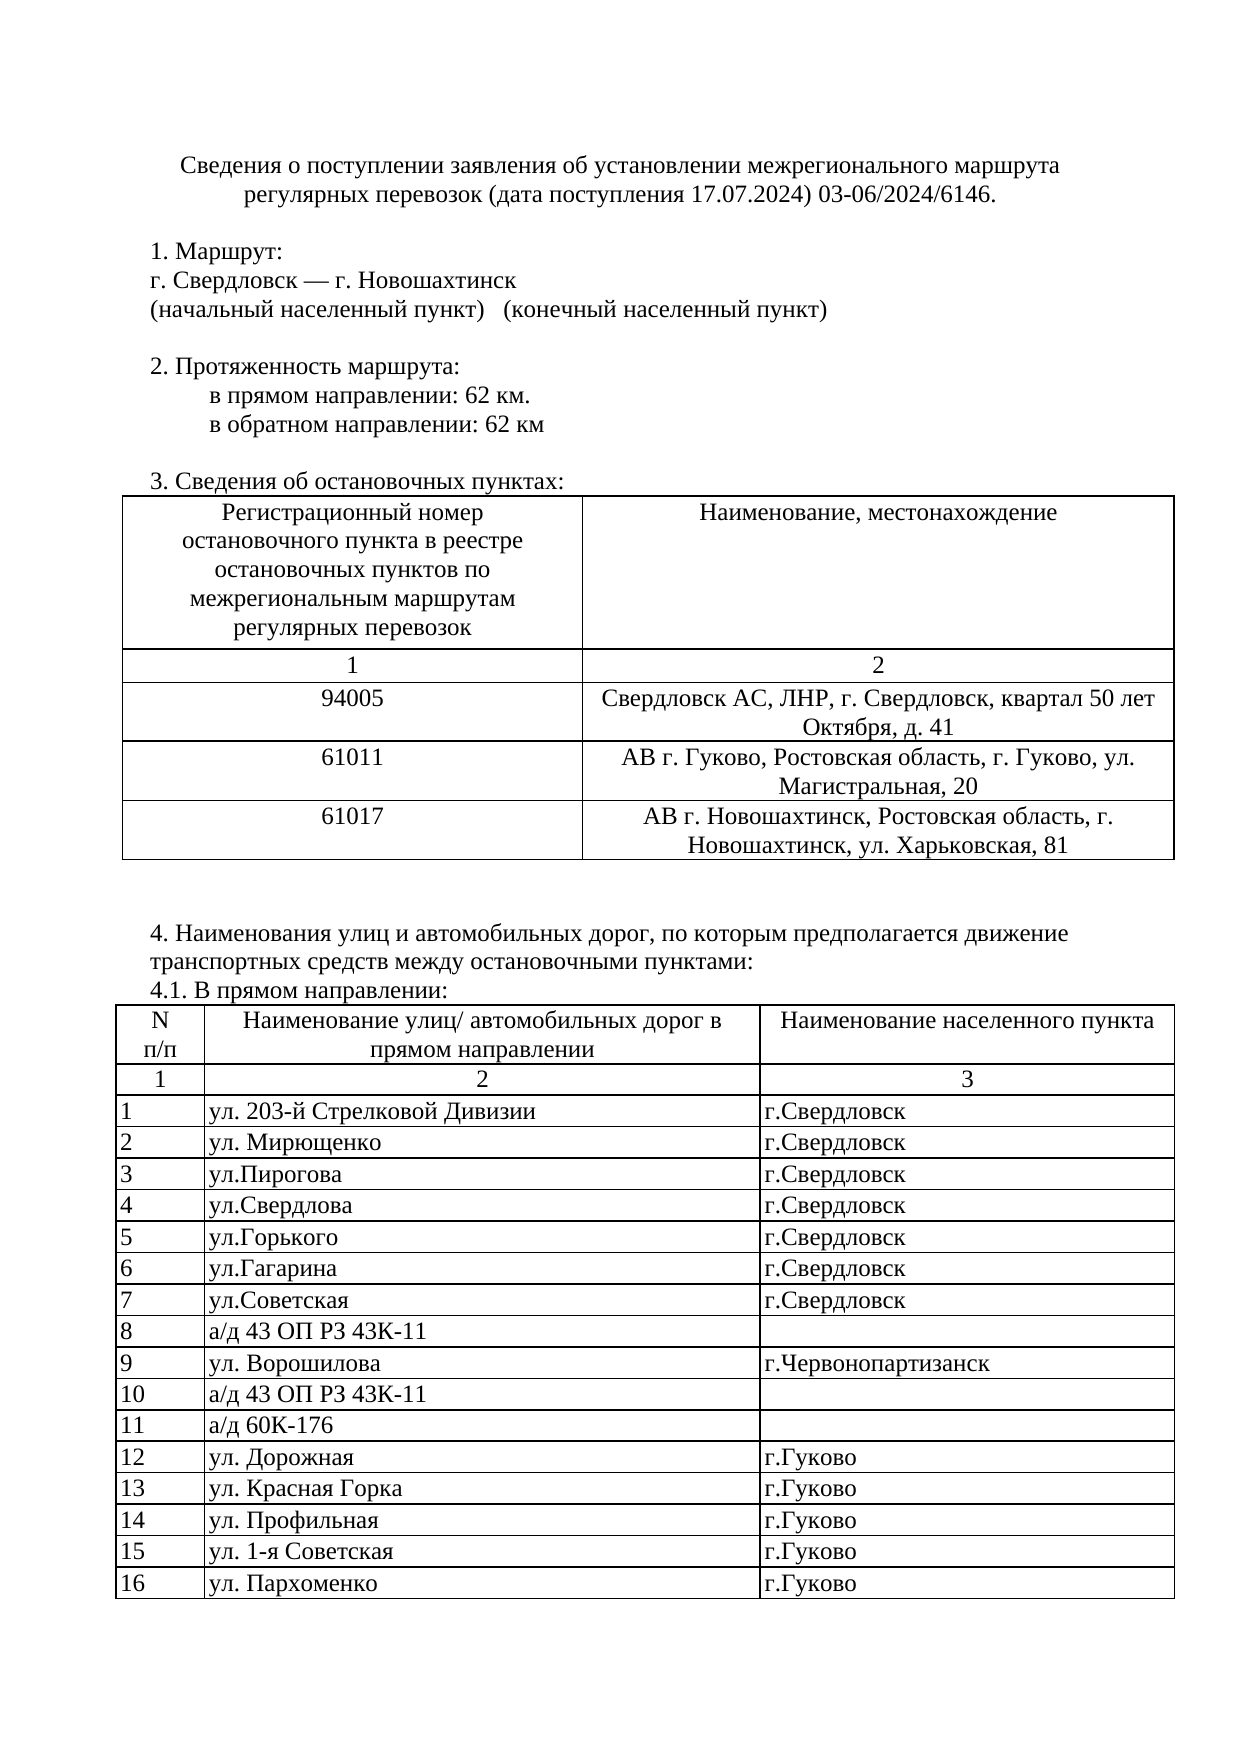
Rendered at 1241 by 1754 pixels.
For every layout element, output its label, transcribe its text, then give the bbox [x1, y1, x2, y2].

table_cell а/д 43 ОП РЗ 43К-11 [205, 1379, 759, 1409]
table_cell Свердловск АС, ЛНР, г. Свердловск, квартал 50 лет Октября, д. 41 [583, 683, 1173, 740]
table_cell 94005 [123, 683, 582, 740]
table_cell 5 [117, 1222, 204, 1252]
table_cell ул. Дорожная [205, 1442, 759, 1472]
table_cell 2 [583, 650, 1173, 681]
text Сведения о поступлении заявления об установлении межрегионального маршрута регулярных перевозок (дата поступления 17.07.2024) 03-06/2024/6146. [150, 150, 1090, 207]
text в прямом направлении: 62 км. [150, 380, 1090, 409]
table_cell 12 [117, 1442, 204, 1472]
table_cell 16 [117, 1568, 204, 1598]
table_cell 9 [117, 1348, 204, 1377]
table_cell ул.Пирогова [205, 1159, 759, 1189]
table_cell 11 [117, 1411, 204, 1440]
table_cell 8 [117, 1316, 204, 1346]
table_cell ул. Мирющенко [205, 1127, 759, 1157]
table_cell 61011 [123, 742, 582, 799]
table_cell г.Гуково [761, 1505, 1174, 1535]
table_cell а/д 60К-176 [205, 1411, 759, 1440]
text (начальный населенный пункт) (конечный населенный пункт) [150, 294, 1090, 322]
table_cell ул. 203-й Стрелковой Дивизии [205, 1096, 759, 1126]
table_cell 2 [117, 1127, 204, 1157]
table_cell г.Червонопартизанск [761, 1348, 1174, 1377]
table_cell 1 [117, 1065, 204, 1094]
table_cell [761, 1379, 1174, 1409]
table_cell г.Свердловск [761, 1190, 1174, 1220]
table_cell г.Свердловск [761, 1222, 1174, 1252]
table_cell г.Гуково [761, 1473, 1174, 1503]
table_cell 2 [205, 1065, 759, 1094]
table_cell 7 [117, 1285, 204, 1314]
table_cell 6 [117, 1253, 204, 1283]
text 3. Сведения об остановочных пунктах: [150, 466, 1090, 495]
table_cell ул. 1-я Советская [205, 1536, 759, 1566]
table_cell ул. Пархоменко [205, 1568, 759, 1598]
table_cell 15 [117, 1536, 204, 1566]
table_cell а/д 43 ОП РЗ 43К-11 [205, 1316, 759, 1346]
table_cell 1 [117, 1096, 204, 1126]
table_cell АВ г. Гуково, Ростовская область, г. Гуково, ул. Магистральная, 20 [583, 742, 1173, 799]
table_cell г.Свердловск [761, 1285, 1174, 1314]
table_cell 3 [761, 1065, 1174, 1094]
table_cell 3 [117, 1159, 204, 1189]
table_cell г.Свердловск [761, 1127, 1174, 1157]
text г. Свердловск — г. Новошахтинск [150, 265, 1090, 294]
table_cell г.Гуково [761, 1536, 1174, 1566]
table_cell ул. Красная Горка [205, 1473, 759, 1503]
table_cell ул.Горького [205, 1222, 759, 1252]
table_cell г.Гуково [761, 1442, 1174, 1472]
table_cell [761, 1411, 1174, 1440]
table_header Наименование, местонахождение [583, 497, 1173, 648]
table_cell г.Гуково [761, 1568, 1174, 1598]
table_cell ул.Советская [205, 1285, 759, 1314]
table_cell ул.Гагарина [205, 1253, 759, 1283]
table_cell ул.Свердлова [205, 1190, 759, 1220]
text 1. Маршрут: [150, 236, 1090, 265]
table_cell 61017 [123, 801, 582, 858]
table_cell г.Свердловск [761, 1096, 1174, 1126]
table_cell АВ г. Новошахтинск, Ростовская область, г. Новошахтинск, ул. Харьковская, 81 [583, 801, 1173, 858]
text 4. Наименования улиц и автомобильных дорог, по которым предполагается движение транспортных средств между остановочными пунктами: [150, 918, 1090, 975]
table_cell [761, 1316, 1174, 1346]
table_header N п/п [117, 1006, 204, 1063]
table_header Наименование улиц/ автомобильных дорог в прямом направлении [205, 1006, 759, 1063]
table_cell 4 [117, 1190, 204, 1220]
text 2. Протяженность маршрута: [150, 351, 1090, 380]
table_cell 10 [117, 1379, 204, 1409]
table_cell г.Свердловск [761, 1159, 1174, 1189]
table_cell 14 [117, 1505, 204, 1535]
table_cell г.Свердловск [761, 1253, 1174, 1283]
text в обратном направлении: 62 км [150, 409, 1090, 437]
table_header Регистрационный номер остановочного пункта в реестре остановочных пунктов по межрегиональным маршрутам регулярных перевозок [123, 497, 582, 648]
table_cell ул. Профильная [205, 1505, 759, 1535]
table_cell ул. Ворошилова [205, 1348, 759, 1377]
text 4.1. В прямом направлении: [150, 975, 1090, 1004]
table_cell 13 [117, 1473, 204, 1503]
table_cell 1 [123, 650, 582, 681]
table_header Наименование населенного пункта [761, 1006, 1174, 1063]
